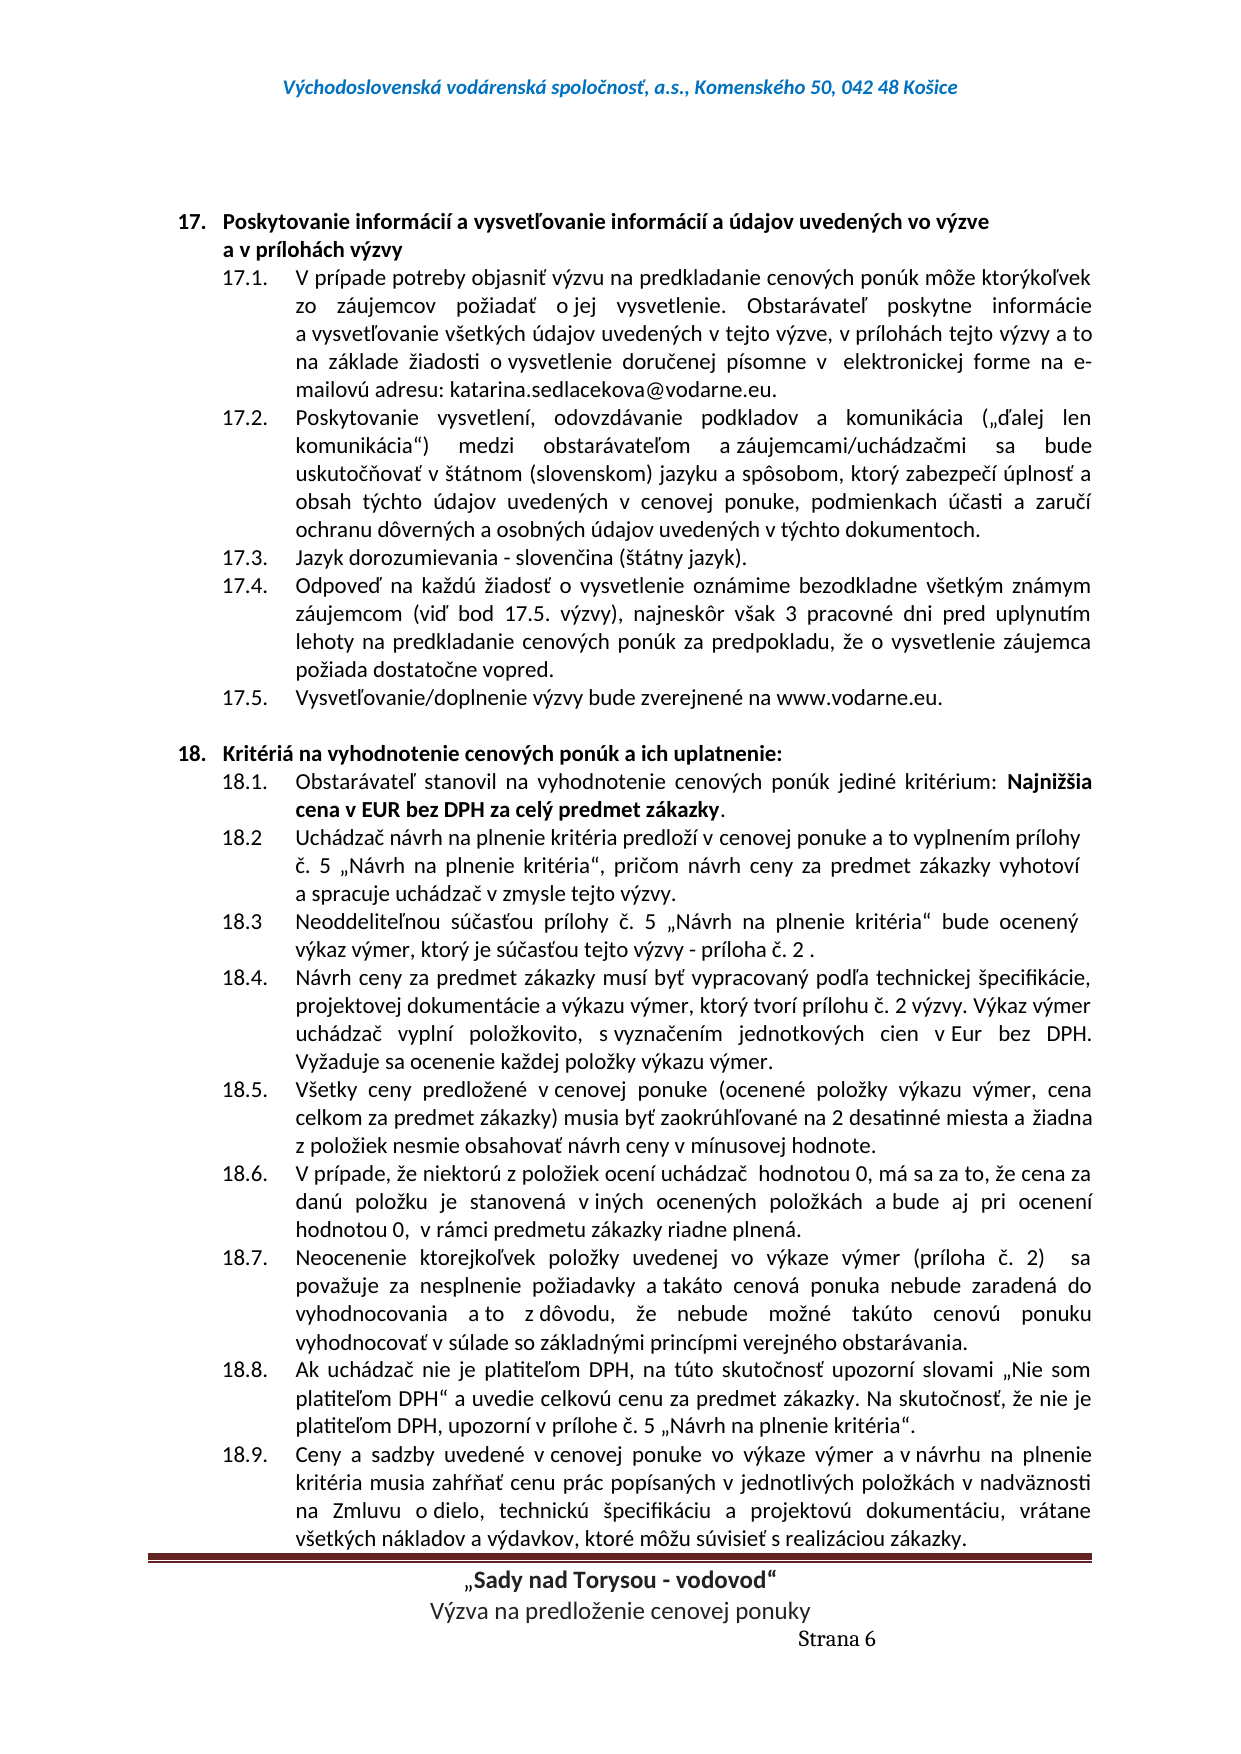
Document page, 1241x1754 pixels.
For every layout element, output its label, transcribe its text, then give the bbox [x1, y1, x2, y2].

text 18.2 Uchádzač návrh na plnenie kritéria predloží v cenovej ponuke a to vyplnením prílohy č. 5 „Návrh na plnenie kritéria“, pričom návrh ceny za predmet zákazky vyhotoví a spracuje uchádzač v zmysle tejto výzvy. [221, 823, 1081, 907]
text 18.5. Všetky ceny predložené v cenovej ponuke (ocenené položky výkazu výmer, cena celkom za predmet zákazky) musia byť zaokrúhľované na 2 desatinné miesta a žiadna z položiek nesmie obsahovať návrh ceny v mínusovej hodnote. [222, 1075, 1092, 1159]
text 18.6. V prípade, že niektorú z položiek ocení uchádzač hodnotou 0, má sa za to, že cena za danú položku je stanovená v iných ocenených položkách a bude aj pri ocenení hodnotou 0, v rámci predmetu zákazky riadne plnená. [222, 1159, 1092, 1243]
text 18.1. Obstarávateľ stanovil na vyhodnotenie cenových ponúk jediné kritérium: Najnižšia cena v EUR bez DPH za celý predmet zákazky. [221, 767, 1092, 823]
text 17.1. V prípade potreby objasniť výzvu na predkladanie cenových ponúk môže ktorýkoľvek zo záujemcov požiadať o jej vysvetlenie. Obstarávateľ poskytne informácie a vysvetľovanie všetkých údajov uvedených v tejto výzve, v prílohách tejto výzvy a to na základe žiadosti o vysvetlenie doručenej písomne v elektronickej forme na e-mailovú adresu: katarina.sedlacekova@vodarne.eu. [222, 263, 1092, 403]
text 18.3 Neoddeliteľnou súčasťou prílohy č. 5 „Návrh na plnenie kritéria“ bude ocenený výkaz výmer, ktorý je súčasťou tejto výzvy - príloha č. 2 . [221, 907, 1081, 963]
text 18.9. Ceny a sadzby uvedené v cenovej ponuke vo výkaze výmer a v návrhu na plnenie kritéria musia zahŕňať cenu prác popísaných v jednotlivých položkách v nadväznosti na Zmluvu o dielo, technickú špecifikáciu a projektovú dokumentáciu, vrátane všetkých nákladov a výdavkov, ktoré môžu súvisieť s realizáciou zákazky. [222, 1440, 1092, 1552]
list Kritériá na vyhodnotenie cenových ponúk a ich uplatnenie: [177, 739, 1092, 767]
text 18.7. Neocenenie ktorejkoľvek položky uvedenej vo výkaze výmer (príloha č. 2) sa považuje za nesplnenie požiadavky a takáto cenová ponuka nebude zaradená do vyhodnocovania a to z dôvodu, že nebude možné takúto cenovú ponuku vyhodnocovať v súlade so základnými princípmi verejného obstarávania. [222, 1243, 1092, 1356]
text 17.4. Odpoveď na každú žiadosť o vysvetlenie oznámime bezodkladne všetkým známym záujemcom (viď bod 17.5. výzvy), najneskôr však 3 pracovné dni pred uplynutím lehoty na predkladanie cenových ponúk za predpokladu, že o vysvetlenie záujemca požiada dostatočne vopred. [222, 571, 1092, 683]
list Poskytovanie informácií a vysvetľovanie informácií a údajov uvedených vo výzve a v prílohách výzvy [177, 207, 1092, 263]
text 18.4. Návrh ceny za predmet zákazky musí byť vypracovaný podľa technickej špecifikácie, projektovej dokumentácie a výkazu výmer, ktorý tvorí prílohu č. 2 výzvy. Výkaz výmer uchádzač vyplní položkovito, s vyznačením jednotkových cien v Eur bez DPH. Vyžaduje sa ocenenie každej položky výkazu výmer. [222, 963, 1092, 1075]
text 17.5. Vysvetľovanie/doplnenie výzvy bude zverejnené na www.vodarne.eu. [222, 683, 1092, 711]
text 17.3. Jazyk dorozumievania - slovenčina (štátny jazyk). [222, 543, 1092, 571]
text 18.8. Ak uchádzač nie je platiteľom DPH, na túto skutočnosť upozorní slovami „Nie som platiteľom DPH“ a uvedie celkovú cenu za predmet zákazky. Na skutočnosť, že nie je platiteľom DPH, upozorní v prílohe č. 5 „Návrh na plnenie kritéria“. [222, 1356, 1092, 1440]
text 17.2. Poskytovanie vysvetlení, odovzdávanie podkladov a komunikácia („ďalej len komunikácia“) medzi obstarávateľom a záujemcami/uchádzačmi sa bude uskutočňovať v štátnom (slovenskom) jazyku a spôsobom, ktorý zabezpečí úplnosť a obsah týchto údajov uvedených v cenovej ponuke, podmienkach účasti a zaručí ochranu dôverných a osobných údajov uvedených v týchto dokumentoch. [222, 403, 1092, 543]
